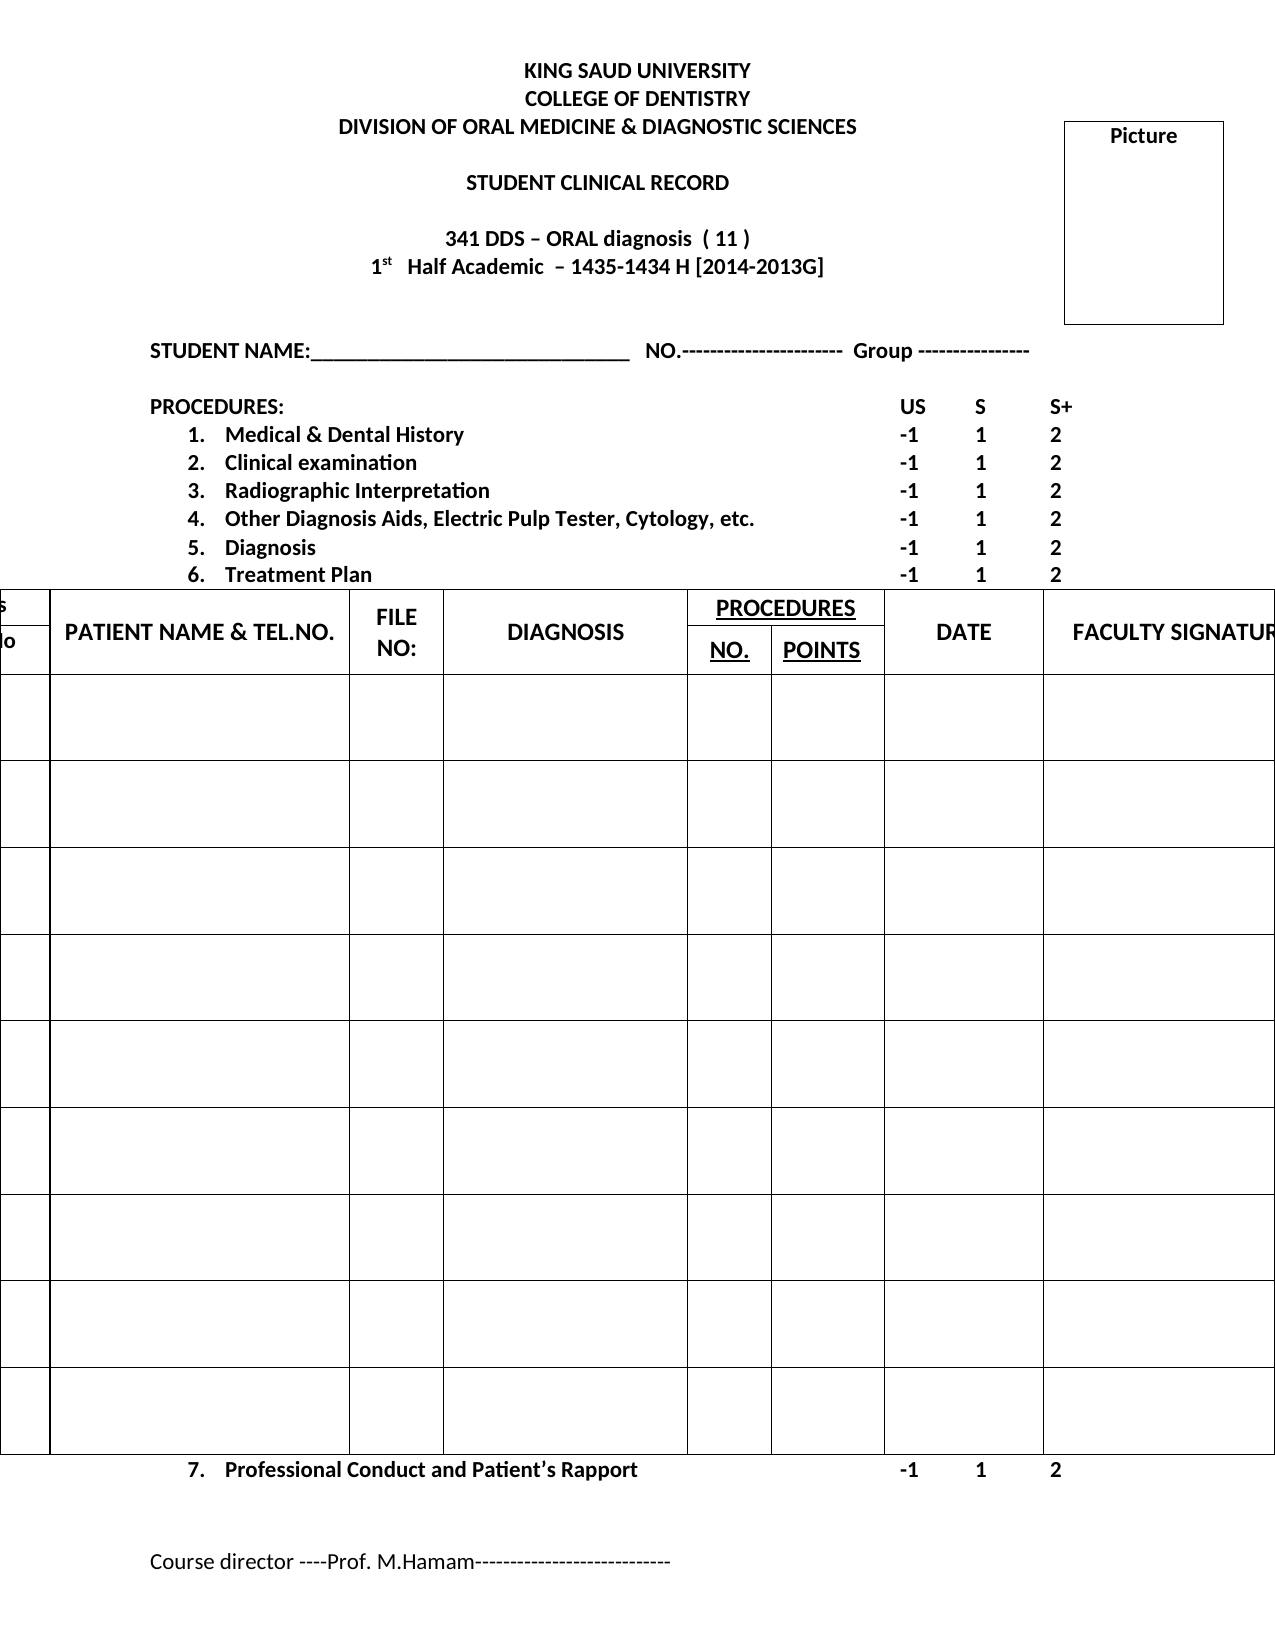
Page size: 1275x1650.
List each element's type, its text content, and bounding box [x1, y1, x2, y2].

table_cell [51, 1368, 349, 1454]
table_cell [51, 848, 349, 934]
table_cell [688, 1281, 771, 1367]
table_cell [444, 675, 687, 760]
table_cell [885, 1021, 1043, 1107]
table_cell [772, 848, 884, 934]
table_cell [350, 848, 443, 934]
table_cell [1, 761, 49, 847]
table_header DIAGNOSIS [444, 590, 687, 674]
table_cell [885, 675, 1043, 760]
table_header PATIENT NAME & TEL.NO. [51, 590, 349, 674]
table_cell [350, 1108, 443, 1194]
text KING SAUD UNIVERSITY [150, 56, 1125, 84]
table_cell [51, 675, 349, 760]
list Professional Conduct and Patient’s Rapport -1 1 2 [187, 1455, 1125, 1483]
table_cell [1, 675, 49, 760]
table_cell [1, 1368, 49, 1454]
table_cell [51, 935, 349, 1020]
table_cell [1044, 761, 1274, 847]
table_cell [350, 761, 443, 847]
text STUDENT CLINICAL RECORD [150, 168, 1064, 196]
list Radiographic Interpretation -1 1 2 [187, 477, 1125, 504]
list Diagnosis -1 1 2 [187, 533, 1125, 561]
table_cell [772, 675, 884, 760]
table_cell [1044, 1368, 1274, 1454]
table_cell [444, 1368, 687, 1454]
text PROCEDURES: US S S+ [150, 392, 1125, 421]
table_cell [1044, 935, 1274, 1020]
table_cell [772, 1108, 884, 1194]
table_cell [885, 1195, 1043, 1280]
table_cell [688, 1021, 771, 1107]
text STUDENT NAME:____________________________ NO.----------------------- Group ---------------- [150, 336, 1125, 364]
table_cell [1044, 848, 1274, 934]
table_cell [444, 1281, 687, 1367]
table_cell [688, 1195, 771, 1280]
table_cell POINTS [772, 626, 884, 674]
table_cell [885, 848, 1043, 934]
table_cell No [1, 626, 49, 674]
table_cell [1044, 1195, 1274, 1280]
table_cell [444, 935, 687, 1020]
text 1st Half Academic – 1435-1434 H [2014-2013G] [150, 252, 1064, 280]
table_header Picture [1065, 122, 1223, 324]
table_cell [350, 675, 443, 760]
list Clinical examination -1 1 2 [187, 448, 1125, 477]
table_cell [1, 1195, 49, 1280]
table_cell [51, 1021, 349, 1107]
table_cell [1, 1021, 49, 1107]
table_cell [350, 1195, 443, 1280]
table_cell [772, 935, 884, 1020]
table_cell [688, 1108, 771, 1194]
table_cell [1044, 1281, 1274, 1367]
table_cell [444, 1108, 687, 1194]
table_header FILE NO: [350, 590, 443, 674]
table_cell [350, 1021, 443, 1107]
list Treatment Plan -1 1 2 [187, 561, 1125, 589]
list Medical & Dental History -1 1 2 [187, 421, 1125, 448]
text 341 DDS – ORAL diagnosis ( 11 ) [150, 224, 1064, 252]
table_cell [350, 935, 443, 1020]
table_cell NO. [688, 626, 771, 674]
table_header PROCEDURES [688, 590, 884, 625]
table_cell [772, 1195, 884, 1280]
table_cell [1, 848, 49, 934]
table_header DATE [885, 590, 1043, 674]
table_cell [1, 1108, 49, 1194]
table_cell [885, 1368, 1043, 1454]
table_cell [444, 761, 687, 847]
table_cell [885, 1108, 1043, 1194]
table_cell [885, 761, 1043, 847]
table_cell [1044, 1108, 1274, 1194]
table_cell [772, 1021, 884, 1107]
table_cell [688, 1368, 771, 1454]
table_cell [444, 1021, 687, 1107]
table_cell [772, 1281, 884, 1367]
text COLLEGE OF DENTISTRY [150, 84, 1125, 112]
table_cell [51, 761, 349, 847]
table_cell [1044, 1021, 1274, 1107]
table_cell [350, 1368, 443, 1454]
table_cell [1, 935, 49, 1020]
table_cell [51, 1108, 349, 1194]
table_cell [885, 1281, 1043, 1367]
table_cell [1, 1281, 49, 1367]
table_cell [51, 1281, 349, 1367]
table_cell [688, 761, 771, 847]
text DIVISION OF ORAL MEDICINE & DIAGNOSTIC SCIENCES [150, 112, 1125, 140]
table_cell [688, 675, 771, 760]
table_cell [885, 935, 1043, 1020]
table_cell [1044, 675, 1274, 760]
table_cell [444, 1195, 687, 1280]
table_header s [1, 590, 49, 625]
table_cell [350, 1281, 443, 1367]
table_cell [772, 761, 884, 847]
table_cell [688, 848, 771, 934]
table_header FACULTY SIGNATURE [1044, 590, 1274, 674]
table_cell [444, 848, 687, 934]
list Other Diagnosis Aids, Electric Pulp Tester, Cytology, etc. -1 1 2 [187, 504, 1125, 533]
table_cell [688, 935, 771, 1020]
table_cell [772, 1368, 884, 1454]
table_cell [51, 1195, 349, 1280]
